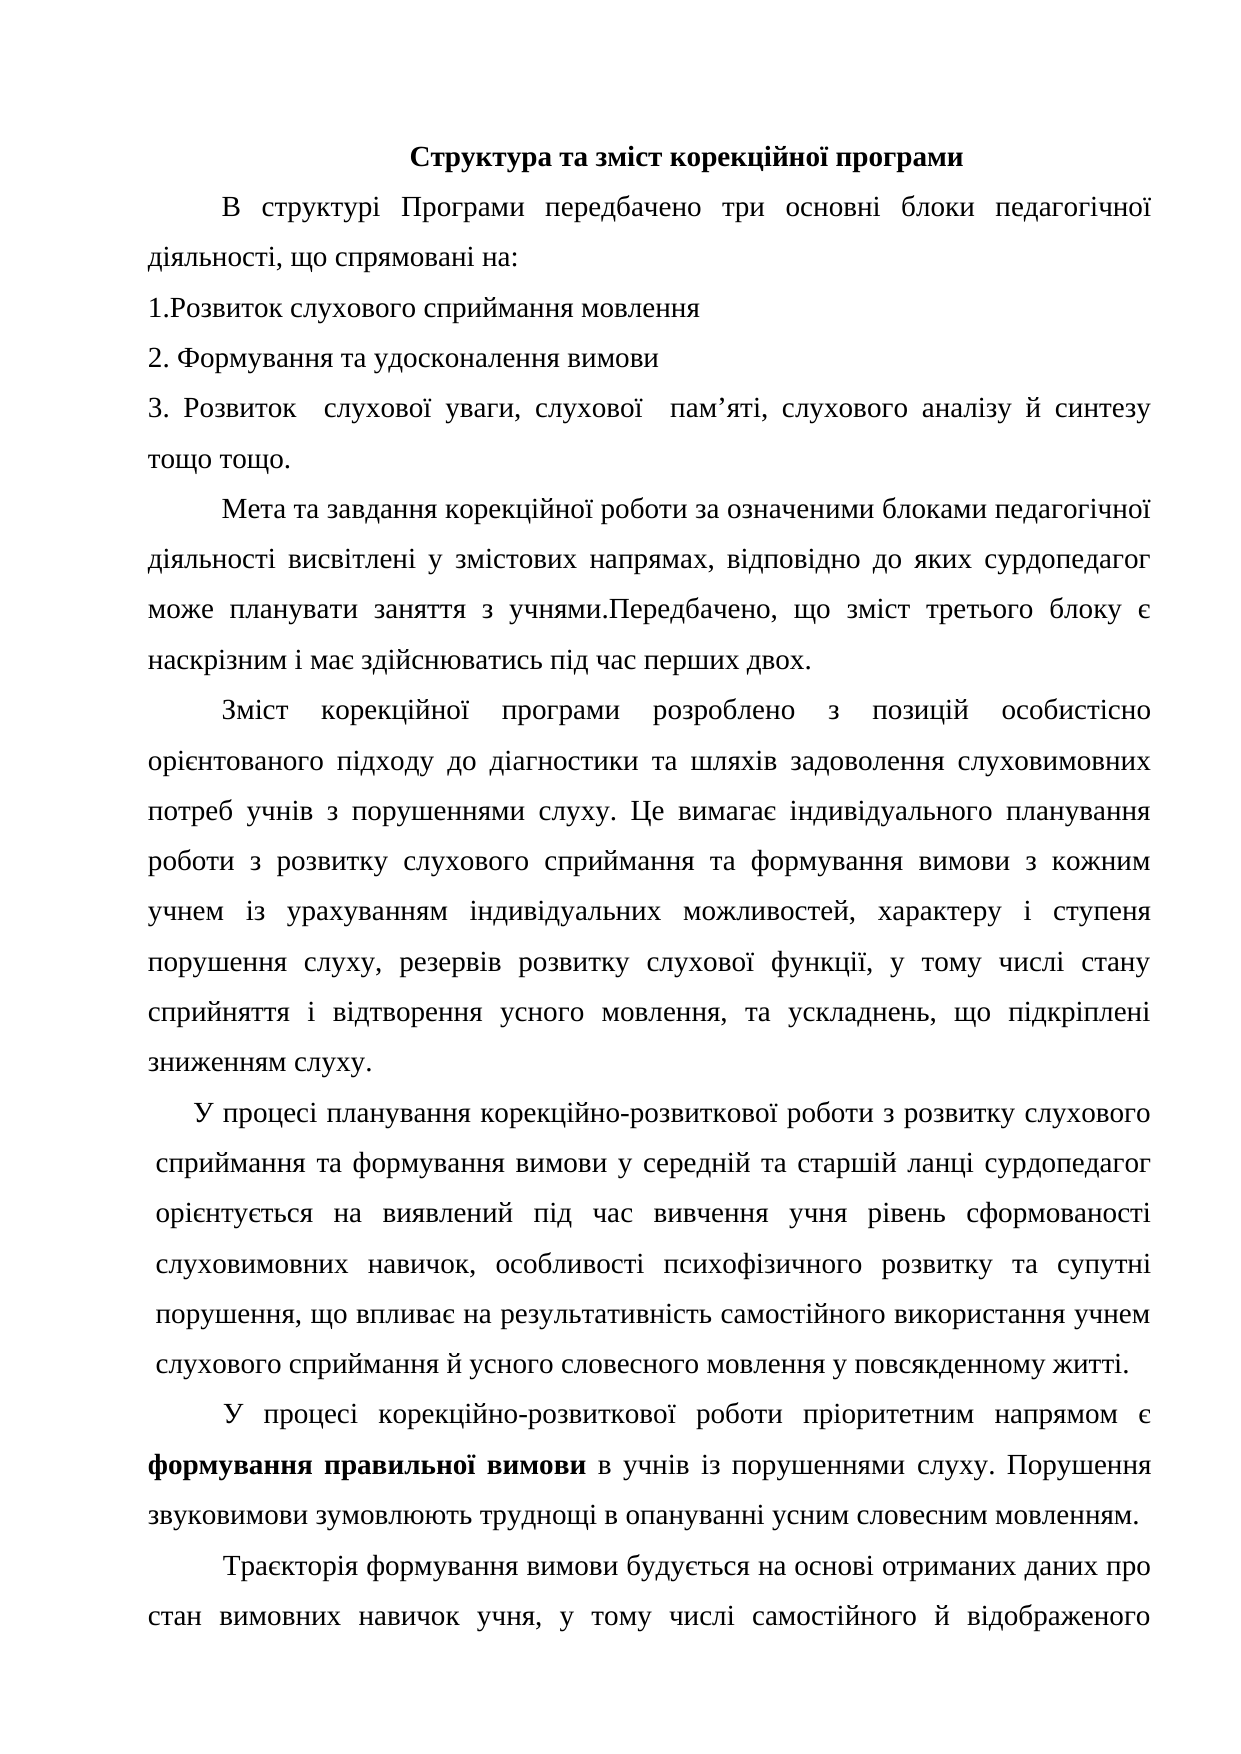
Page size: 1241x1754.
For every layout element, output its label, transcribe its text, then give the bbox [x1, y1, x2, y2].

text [148, 1548, 1152, 1631]
text 1.Розвиток слухового сприймання мовлення [148, 290, 1152, 323]
text В структурі Програми передбачено три основні блоки педагогічної діяльності, що спрямовані на: [148, 189, 1152, 273]
text 2. Формування та удосконалення вимови [148, 340, 1152, 374]
text 3. Розвиток слухової уваги, слухової пам’яті, слухового аналізу й синтезу тощо тощо. [148, 390, 1152, 474]
text Зміст корекційної програми розроблено з позицій особистісно орієнтованого підходу до діагностики та шляхів задоволення слуховимовних потреб учнів з порушеннями слуху. Це вимагає індивідуального планування роботи з розвитку слухового сприймання та формування вимови з кожним учнем із урахуванням індивідуальних можливостей, характеру і ступеня порушення слуху, резервів розвитку слухової функції, у тому числі стану сприйняття і відтворення усного мовлення, та ускладнень, що підкріплені зниженням слуху. [148, 692, 1152, 1078]
text Мета та завдання корекційної роботи за означеними блоками педагогічної діяльності висвітлені у змістових напрямах, відповідно до яких сурдопедагог може планувати заняття з учнями.Передбачено, що зміст третього блоку є наскрізним і має здійснюватись під час перших двох. [148, 491, 1152, 676]
text У процесі корекційно-розвиткової роботи пріоритетним напрямом є формування правильної вимови в учнів із порушеннями слуху. Порушення звуковимови зумовлюють труднощі в опануванні усним словесним мовленням. [148, 1397, 1152, 1531]
text У процесі планування корекційно-розвиткової роботи з розвитку слухового сприймання та формування вимови у середній та старшій ланці сурдопедагог орієнтується на виявлений під час вивчення учня рівень сформованості слуховимовних навичок, особливості психофізичного розвитку та супутні порушення, що впливає на результативність самостійного використання учнем слухового сприймання й усного словесного мовлення у повсякденному житті. [155, 1095, 1152, 1380]
text Структура та зміст корекційної програми [148, 139, 1152, 172]
